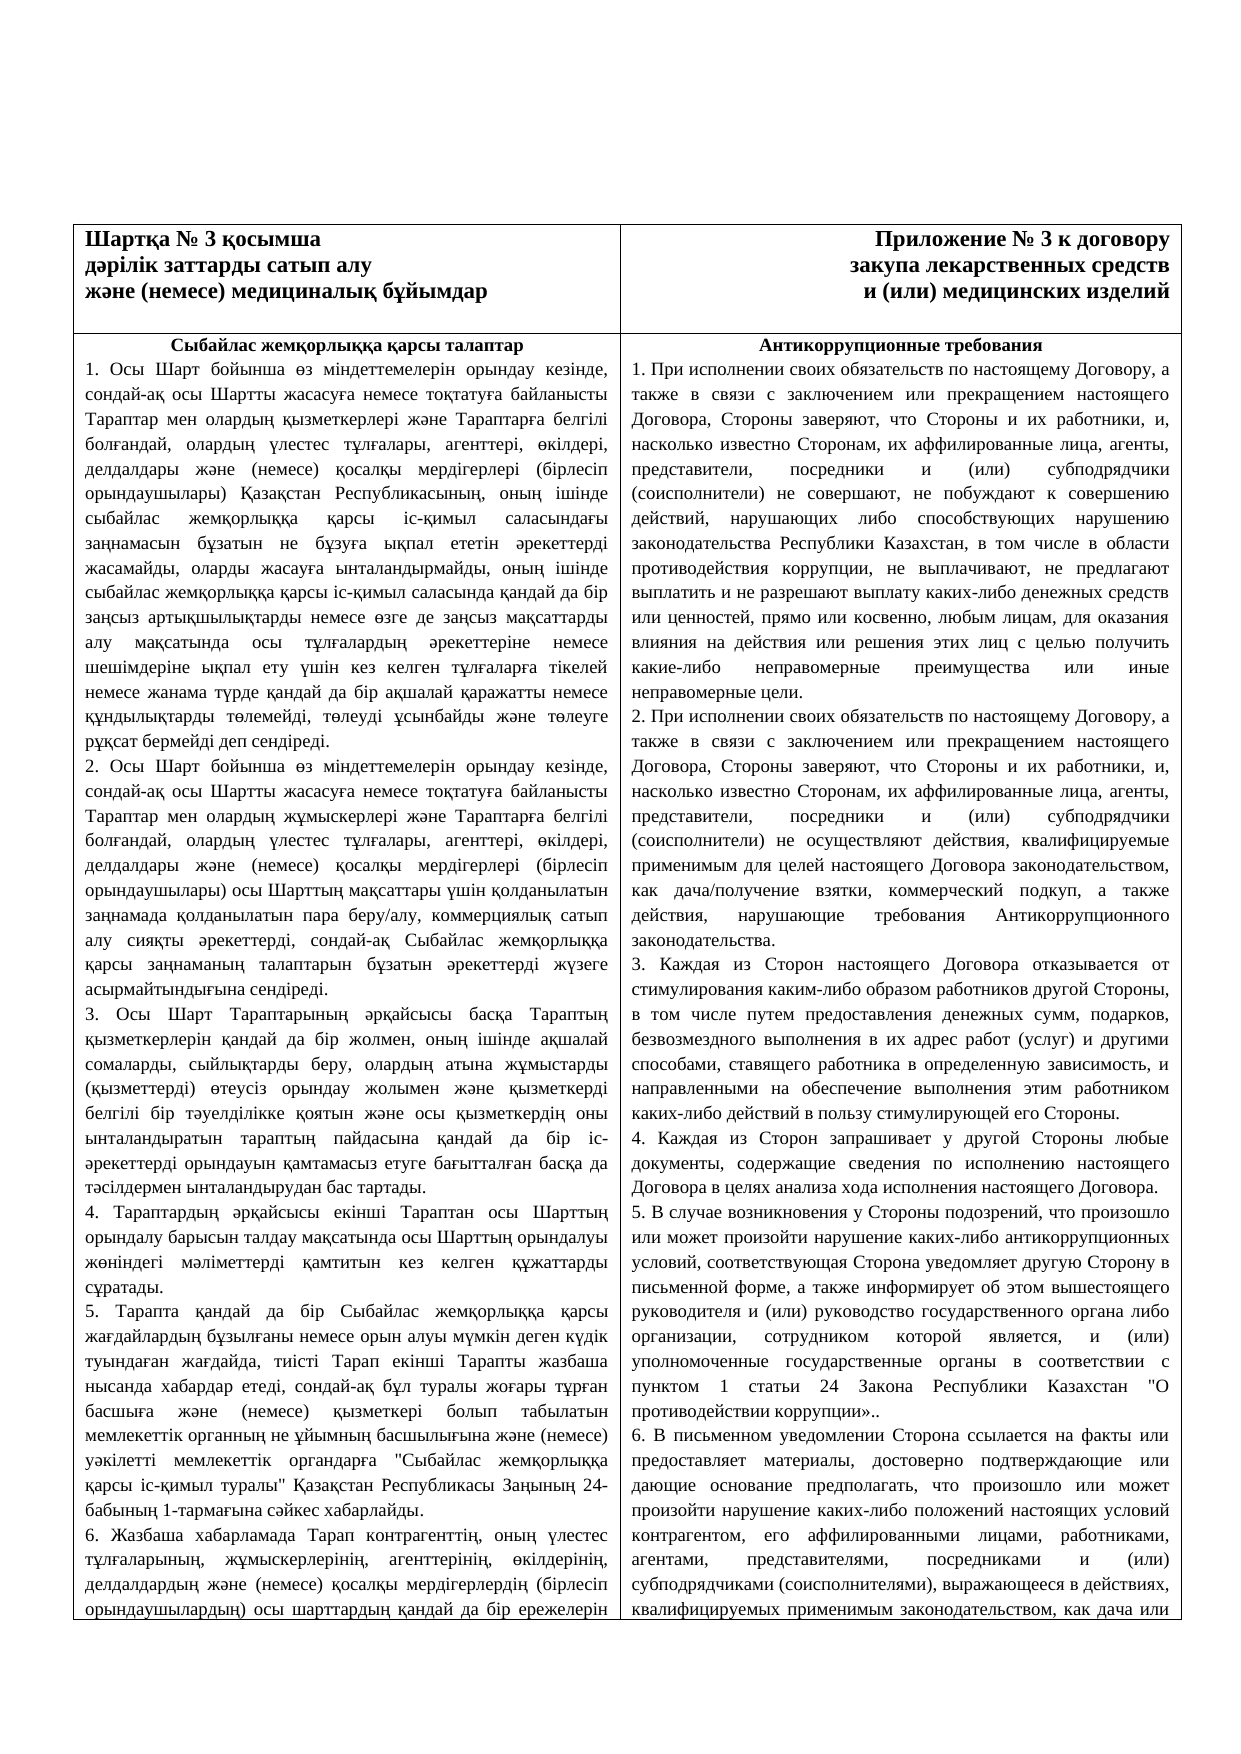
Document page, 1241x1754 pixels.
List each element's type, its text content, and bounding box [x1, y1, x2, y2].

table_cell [621, 334, 1181, 1619]
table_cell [74, 334, 620, 1619]
table_header Шартқа № 3 қосымша дәрілік заттарды сатып алу және (немесе) медициналық бұйымдар [74, 225, 620, 332]
table_header Приложение № 3 к договору закупа лекарственных средств и (или) медицинских изделий [621, 225, 1181, 332]
